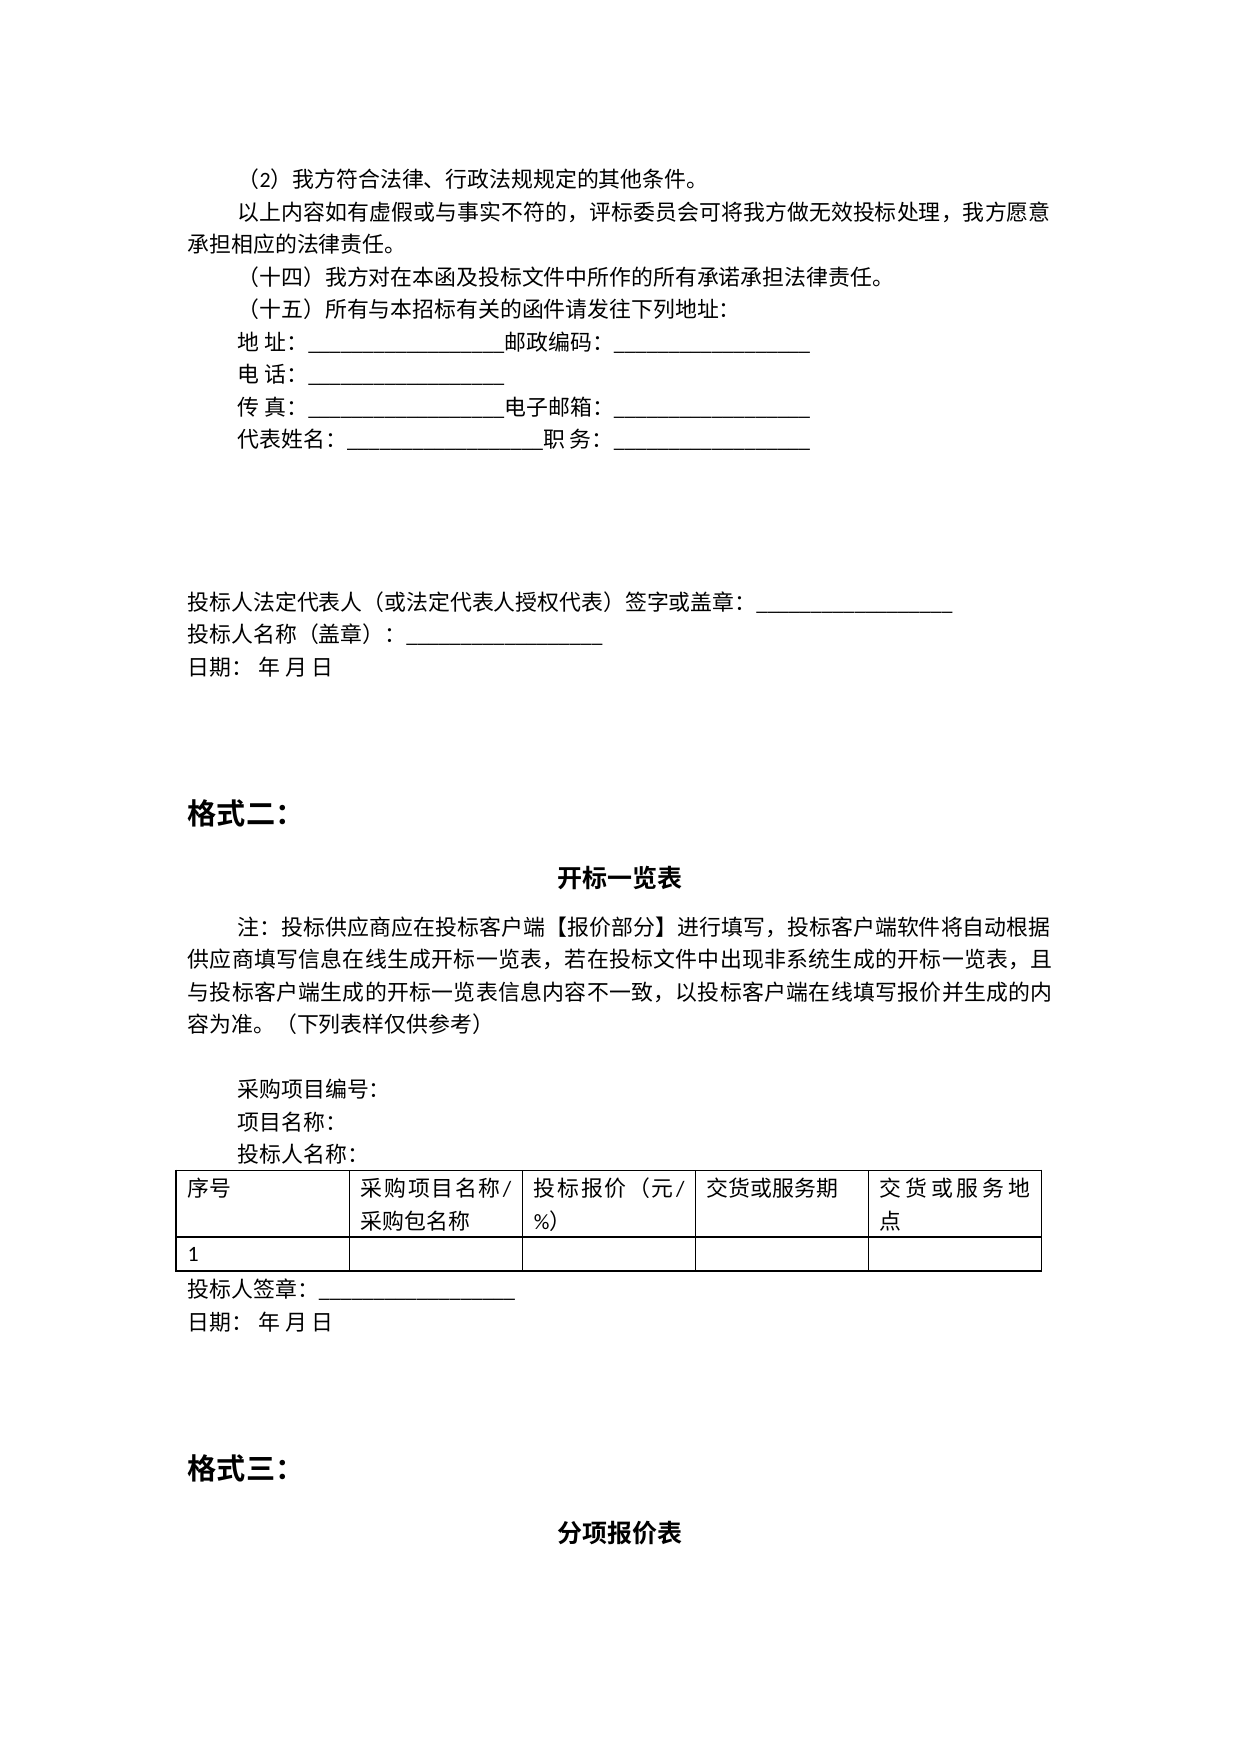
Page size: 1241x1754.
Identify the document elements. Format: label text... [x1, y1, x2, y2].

text 开标一览表 [187, 844, 1053, 909]
text 格式三： [187, 1434, 1053, 1499]
text （2）我方符合法律、行政法规规定的其他条件。 [187, 162, 1053, 194]
table_header 交货或服务地点 [869, 1171, 1041, 1236]
text 投标人签章：__________________ [187, 1272, 1053, 1304]
table_cell 1 [177, 1238, 349, 1270]
text 日期： 年 月 日 [187, 649, 1053, 682]
text 电 话：__________________ [187, 357, 1053, 389]
text 投标人名称（盖章）：__________________ [187, 617, 1053, 649]
text 日期： 年 月 日 [187, 1304, 1053, 1337]
table_cell [523, 1238, 695, 1270]
table_cell [696, 1238, 868, 1270]
text 投标人名称： [187, 1137, 1053, 1169]
table_header 交货或服务期 [696, 1171, 868, 1236]
text 采购项目编号： [187, 1072, 1053, 1104]
text 传 真：__________________电子邮箱：__________________ [187, 389, 1053, 422]
table_cell [869, 1238, 1041, 1270]
table_header 投标报价（元/%） [523, 1171, 695, 1236]
text 注：投标供应商应在投标客户端【报价部分】进行填写，投标客户端软件将自动根据供应商填写信息在线生成开标一览表，若在投标文件中出现非系统生成的开标一览表，且与投标客户端生成的开标一览表信息内容不一致，以投标客户端在线填写报价并生成的内容为准。（下列表样仅供参考） [187, 909, 1053, 1072]
text 地 址：__________________邮政编码：__________________ [187, 324, 1053, 357]
table_cell [350, 1238, 522, 1270]
text （十五）所有与本招标有关的函件请发往下列地址： [187, 292, 1053, 324]
text （十四）我方对在本函及投标文件中所作的所有承诺承担法律责任。 [187, 259, 1053, 292]
table_header 采购项目名称/采购包名称 [350, 1171, 522, 1236]
text 以上内容如有虚假或与事实不符的，评标委员会可将我方做无效投标处理，我方愿意承担相应的法律责任。 [187, 194, 1053, 259]
text 项目名称： [187, 1104, 1053, 1137]
text 代表姓名：__________________职 务：__________________ [187, 422, 1053, 454]
table_header 序号 [177, 1171, 349, 1236]
text 投标人法定代表人（或法定代表人授权代表）签字或盖章：__________________ [187, 584, 1053, 617]
text 分项报价表 [187, 1499, 1053, 1564]
text 格式二： [187, 779, 1053, 844]
